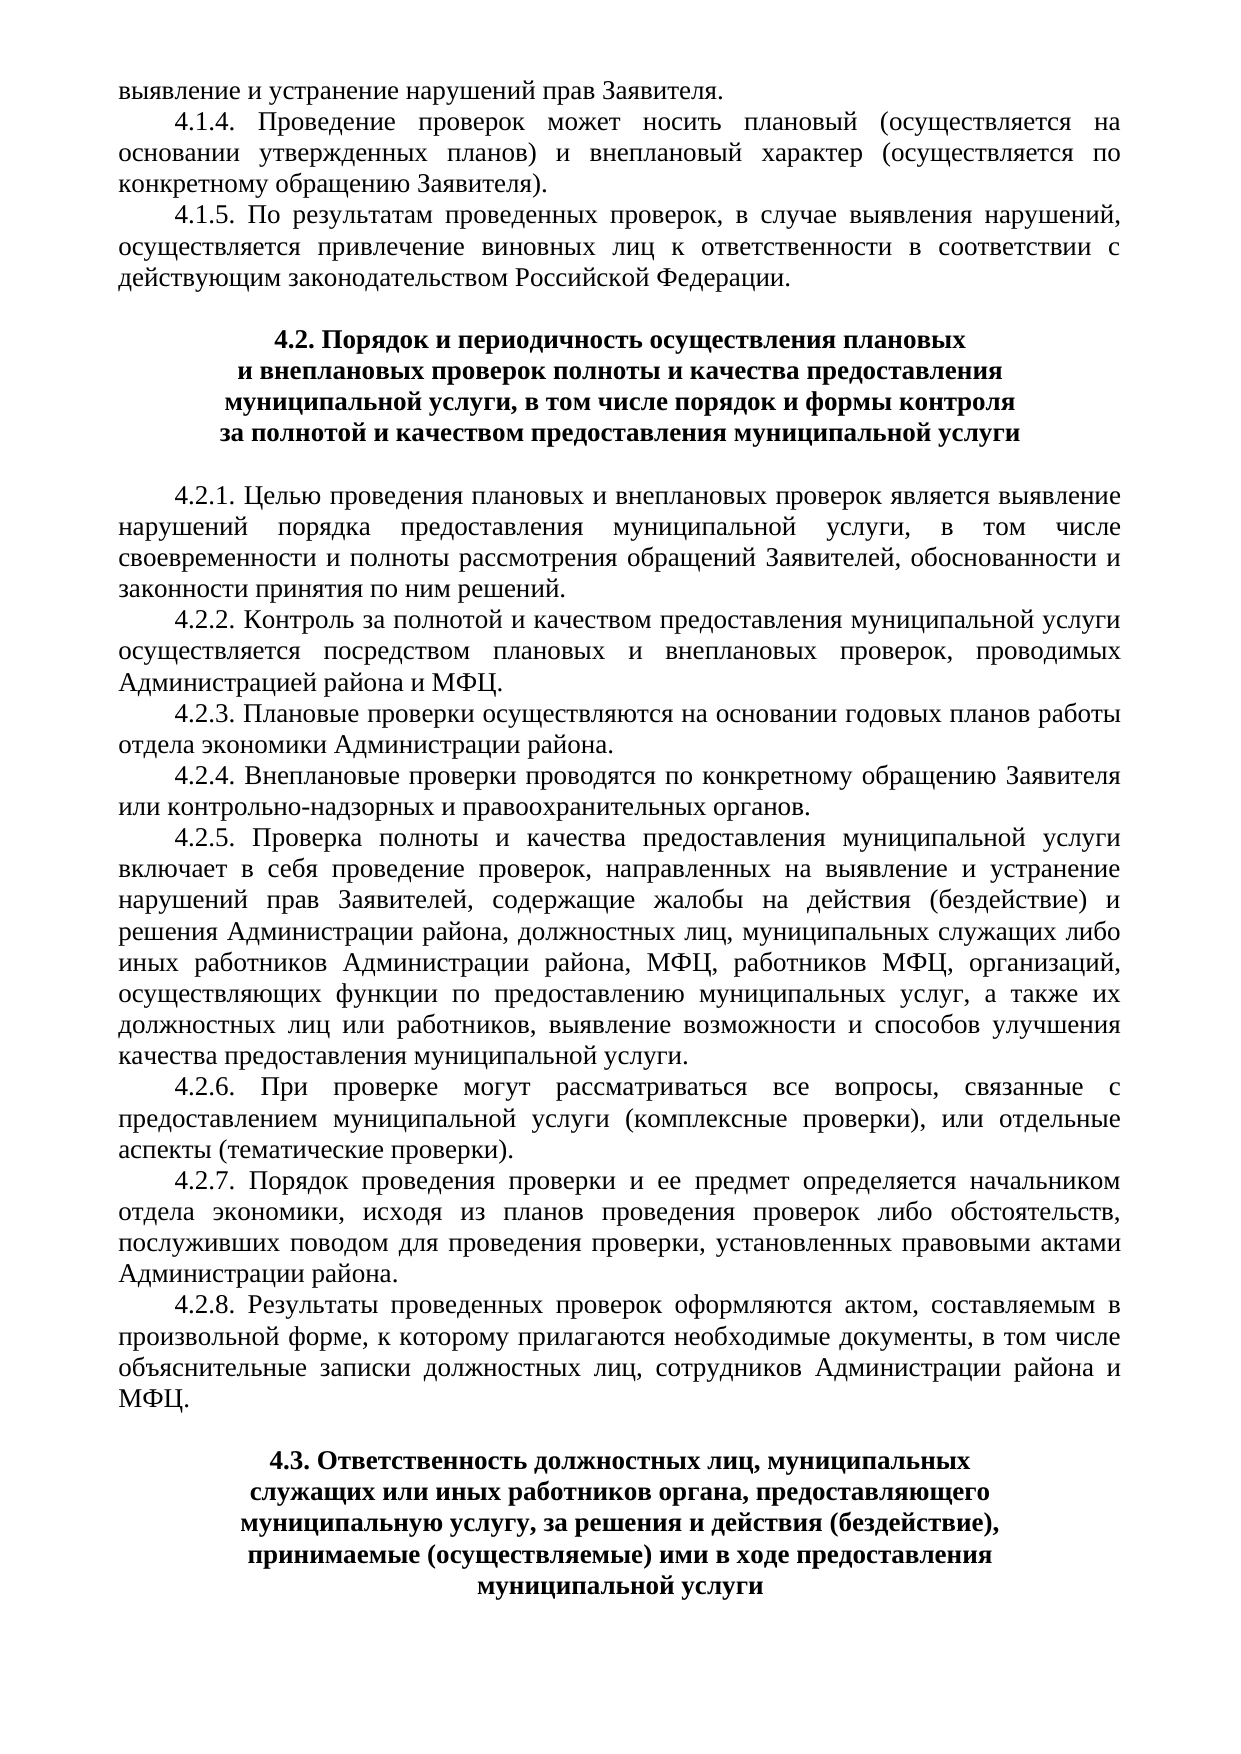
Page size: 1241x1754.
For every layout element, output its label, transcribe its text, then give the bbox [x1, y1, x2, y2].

title муниципальную услугу, за решения и действия (бездействие), [118, 1507, 1122, 1538]
text 4.2.4. Внеплановые проверки проводятся по конкретному обращению Заявителя или контрольно-надзорных и правоохранительных органов. [118, 759, 1122, 821]
title и внеплановых проверок полноты и качества предоставления [118, 354, 1122, 385]
title 4.3. Ответственность должностных лиц, муниципальных [118, 1444, 1122, 1475]
title принимаемые (осуществляемые) ими в ходе предоставления [118, 1538, 1122, 1569]
text 4.2.5. Проверка полноты и качества предоставления муниципальной услуги включает в себя проведение проверок, направленных на выявление и устранение нарушений прав Заявителей, содержащие жалобы на действия (бездействие) и решения Администрации района, должностных лиц, муниципальных служащих либо иных работников Администрации района, МФЦ, работников МФЦ, организаций, осуществляющих функции по предоставлению муниципальных услуг, а также их должностных лиц или работников, выявление возможности и способов улучшения качества предоставления муниципальной услуги. [118, 821, 1122, 1071]
title муниципальной услуги [118, 1569, 1122, 1600]
text 4.2.1. Целью проведения плановых и внеплановых проверок является выявление нарушений порядка предоставления муниципальной услуги, в том числе своевременности и полноты рассмотрения обращений Заявителей, обоснованности и законности принятия по ним решений. [118, 479, 1122, 603]
text 4.1.5. По результатам проведенных проверок, в случае выявления нарушений, осуществляется привлечение виновных лиц к ответственности в соответствии с действующим законодательством Российской Федерации. [118, 198, 1122, 292]
title муниципальной услуги, в том числе порядок и формы контроля [118, 385, 1122, 416]
text 4.2.8. Результаты проведенных проверок оформляются актом, составляемым в произвольной форме, к которому прилагаются необходимые документы, в том числе объяснительные записки должностных лиц, сотрудников Администрации района и МФЦ. [118, 1288, 1122, 1413]
text 4.2.3. Плановые проверки осуществляются на основании годовых планов работы отдела экономики Администрации района. [118, 697, 1122, 759]
title за полнотой и качеством предоставления муниципальной услуги [118, 416, 1122, 448]
text 4.1.4. Проведение проверок может носить плановый (осуществляется на основании утвержденных планов) и внеплановый характер (осуществляется по конкретному обращению Заявителя). [118, 105, 1122, 198]
title 4.2. Порядок и периодичность осуществления плановых [118, 323, 1122, 354]
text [118, 74, 1122, 105]
text 4.2.7. Порядок проведения проверки и ее предмет определяется начальником отдела экономики, исходя из планов проведения проверок либо обстоятельств, послуживших поводом для проведения проверки, установленных правовыми актами Администрации района. [118, 1164, 1122, 1288]
text 4.2.2. Контроль за полнотой и качеством предоставления муниципальной услуги осуществляется посредством плановых и внеплановых проверок, проводимых Администрацией района и МФЦ. [118, 603, 1122, 697]
title служащих или иных работников органа, предоставляющего [118, 1475, 1122, 1507]
text 4.2.6. При проверке могут рассматриваться все вопросы, связанные с предоставлением муниципальной услуги (комплексные проверки), или отдельные аспекты (тематические проверки). [118, 1071, 1122, 1164]
